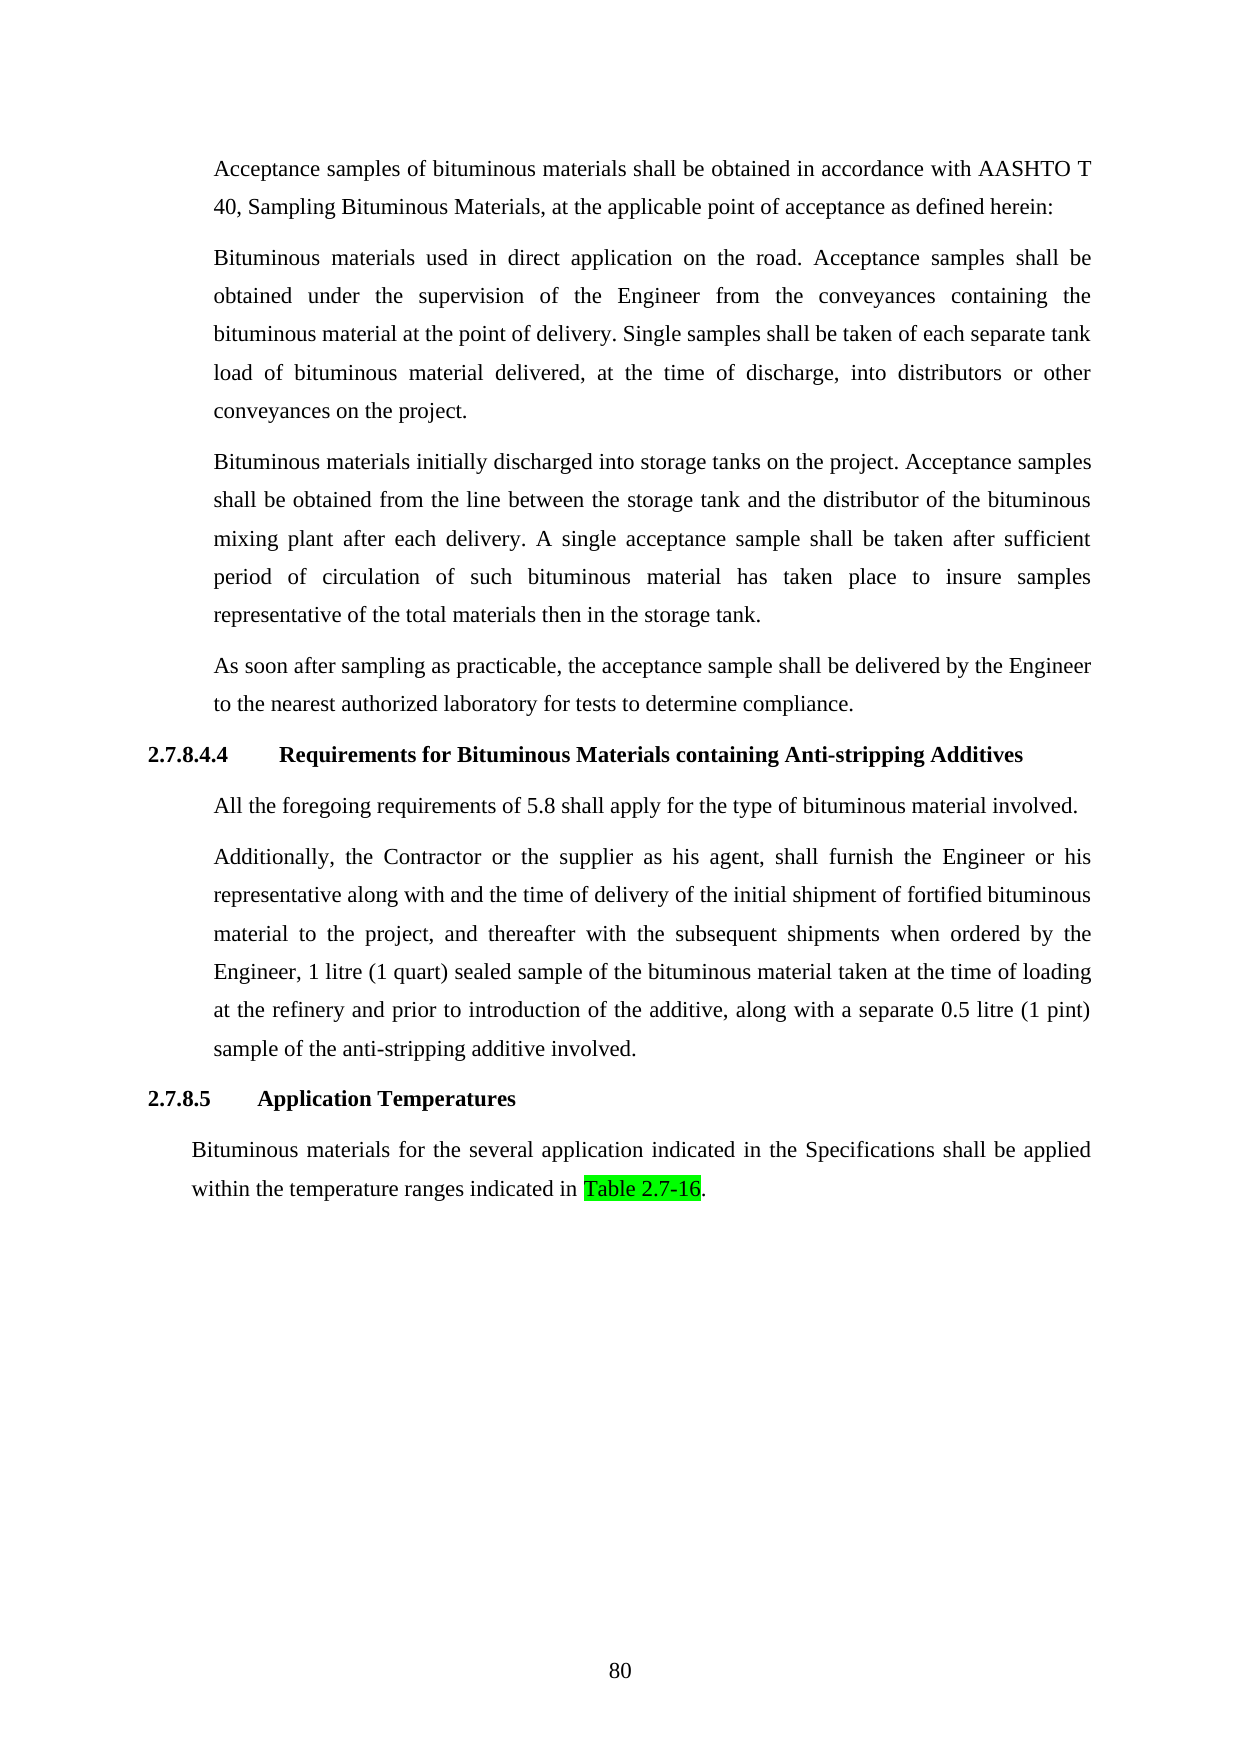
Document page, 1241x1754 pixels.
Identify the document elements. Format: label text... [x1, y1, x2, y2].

text Acceptance samples of bituminous materials shall be obtained in accordance with AASHTO T 40, Sampling Bituminous Materials, at the applicable point of acceptance as defined herein: [213, 149, 1092, 225]
text Bituminous materials initially discharged into storage tanks on the project. Acceptance samples shall be obtained from the line between the storage tank and the distributor of the bituminous mixing plant after each delivery. A single acceptance sample shall be taken after sufficient period of circulation of such bituminous material has taken place to insure samples representative of the total materials then in the storage tank. [213, 442, 1092, 634]
text As soon after sampling as practicable, the acceptance sample shall be delivered by the Engineer to the nearest authorized laboratory for tests to determine compliance. [213, 646, 1092, 723]
subtitle Application Temperatures [148, 1079, 1092, 1118]
text Additionally, the Contractor or the supplier as his agent, shall furnish the Engineer or his representative along with and the time of delivery of the initial shipment of fortified bituminous material to the project, and thereafter with the subsequent shipments when ordered by the Engineer, 1 litre (1 quart) sealed sample of the bituminous material taken at the time of loading at the refinery and prior to introduction of the additive, along with a separate 0.5 litre (1 pint) sample of the anti-stripping additive involved. [213, 837, 1092, 1067]
subtitle Requirements for Bituminous Materials containing Anti-stripping Additives [148, 735, 1092, 774]
text Bituminous materials used in direct application on the road. Acceptance samples shall be obtained under the supervision of the Engineer from the conveyances containing the bituminous material at the point of delivery. Single samples shall be taken of each separate tank load of bituminous material delivered, at the time of discharge, into distributors or other conveyances on the project. [213, 238, 1092, 429]
text All the foregoing requirements of 5.8 shall apply for the type of bituminous material involved. [213, 786, 1092, 824]
